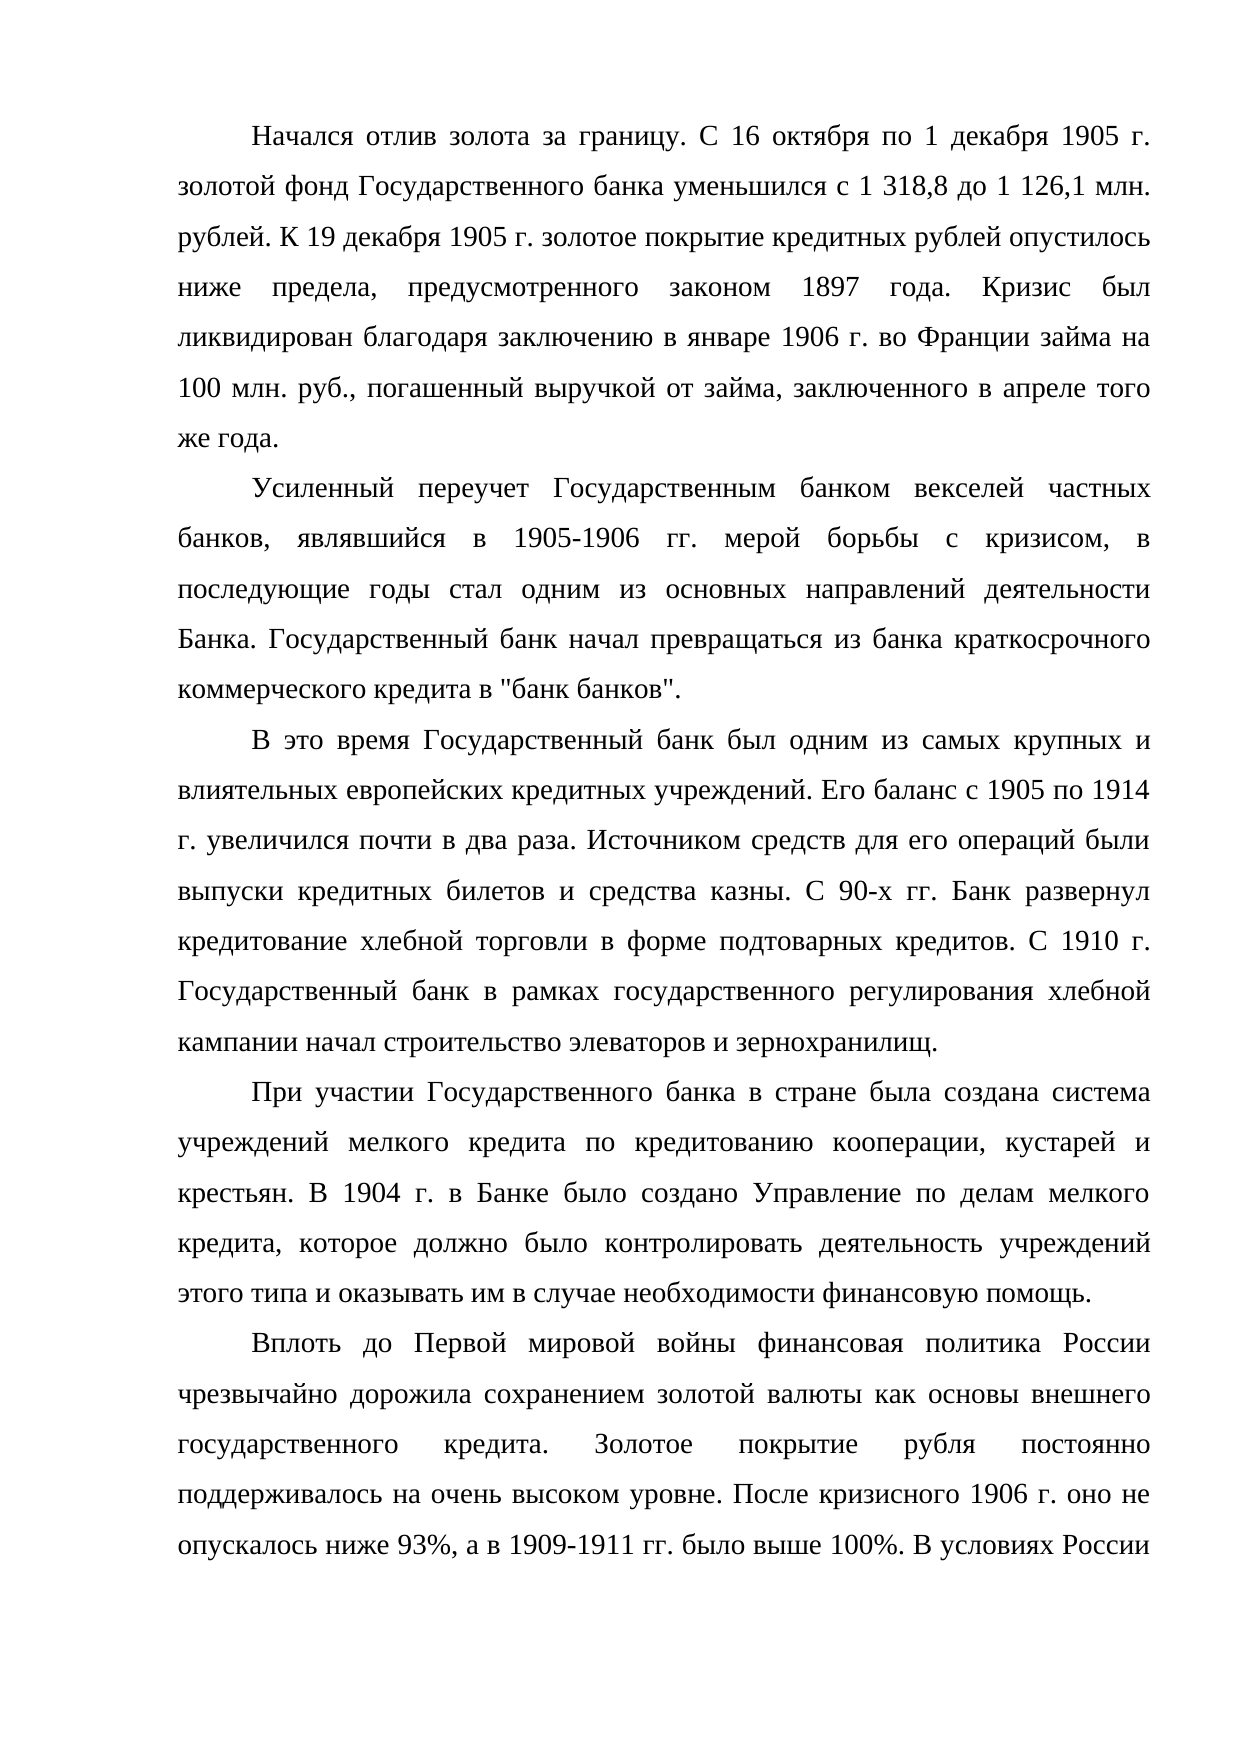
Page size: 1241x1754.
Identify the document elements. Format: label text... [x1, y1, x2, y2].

text Начался отлив золота за границу. С 16 октября по 1 декабря 1905 г. золотой фонд Государственного банка уменьшился с 1 318,8 до 1 126,1 млн. рублей. К 19 декабря 1905 г. золотое покрытие кредитных рублей опустилось ниже предела, предусмотренного законом 1897 года. Кризис был ликвидирован благодаря заключению в январе 1906 г. во Франции займа на 100 млн. руб., погашенный выручкой от займа, заключенного в апреле того же года. [177, 118, 1152, 453]
text При участии Государственного банка в стране была создана система учреждений мелкого кредита по кредитованию кооперации, кустарей и крестьян. В 1904 г. в Банке было создано Управление по делам мелкого кредита, которое должно было контролировать деятельность учреждений этого типа и оказывать им в случае необходимости финансовую помощь. [177, 1074, 1152, 1309]
text В это время Государственный банк был одним из самых крупных и влиятельных европейских кредитных учреждений. Его баланс с 1905 по 1914 г. увеличился почти в два раза. Источником средств для его операций были выпуски кредитных билетов и средства казны. С 90-х гг. Банк развернул кредитование хлебной торговли в форме подтоварных кредитов. С 1910 г. Государственный банк в рамках государственного регулирования хлебной кампании начал строительство элеваторов и зернохранилищ. [177, 722, 1152, 1057]
text Усиленный переучет Государственным банком векселей частных банков, являвшийся в 1905-1906 гг. мерой борьбы с кризисом, в последующие годы стал одним из основных направлений деятельности Банка. Государственный банк начал превращаться из банка краткосрочного коммерческого кредита в "банк банков". [177, 470, 1152, 705]
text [177, 1326, 1152, 1560]
